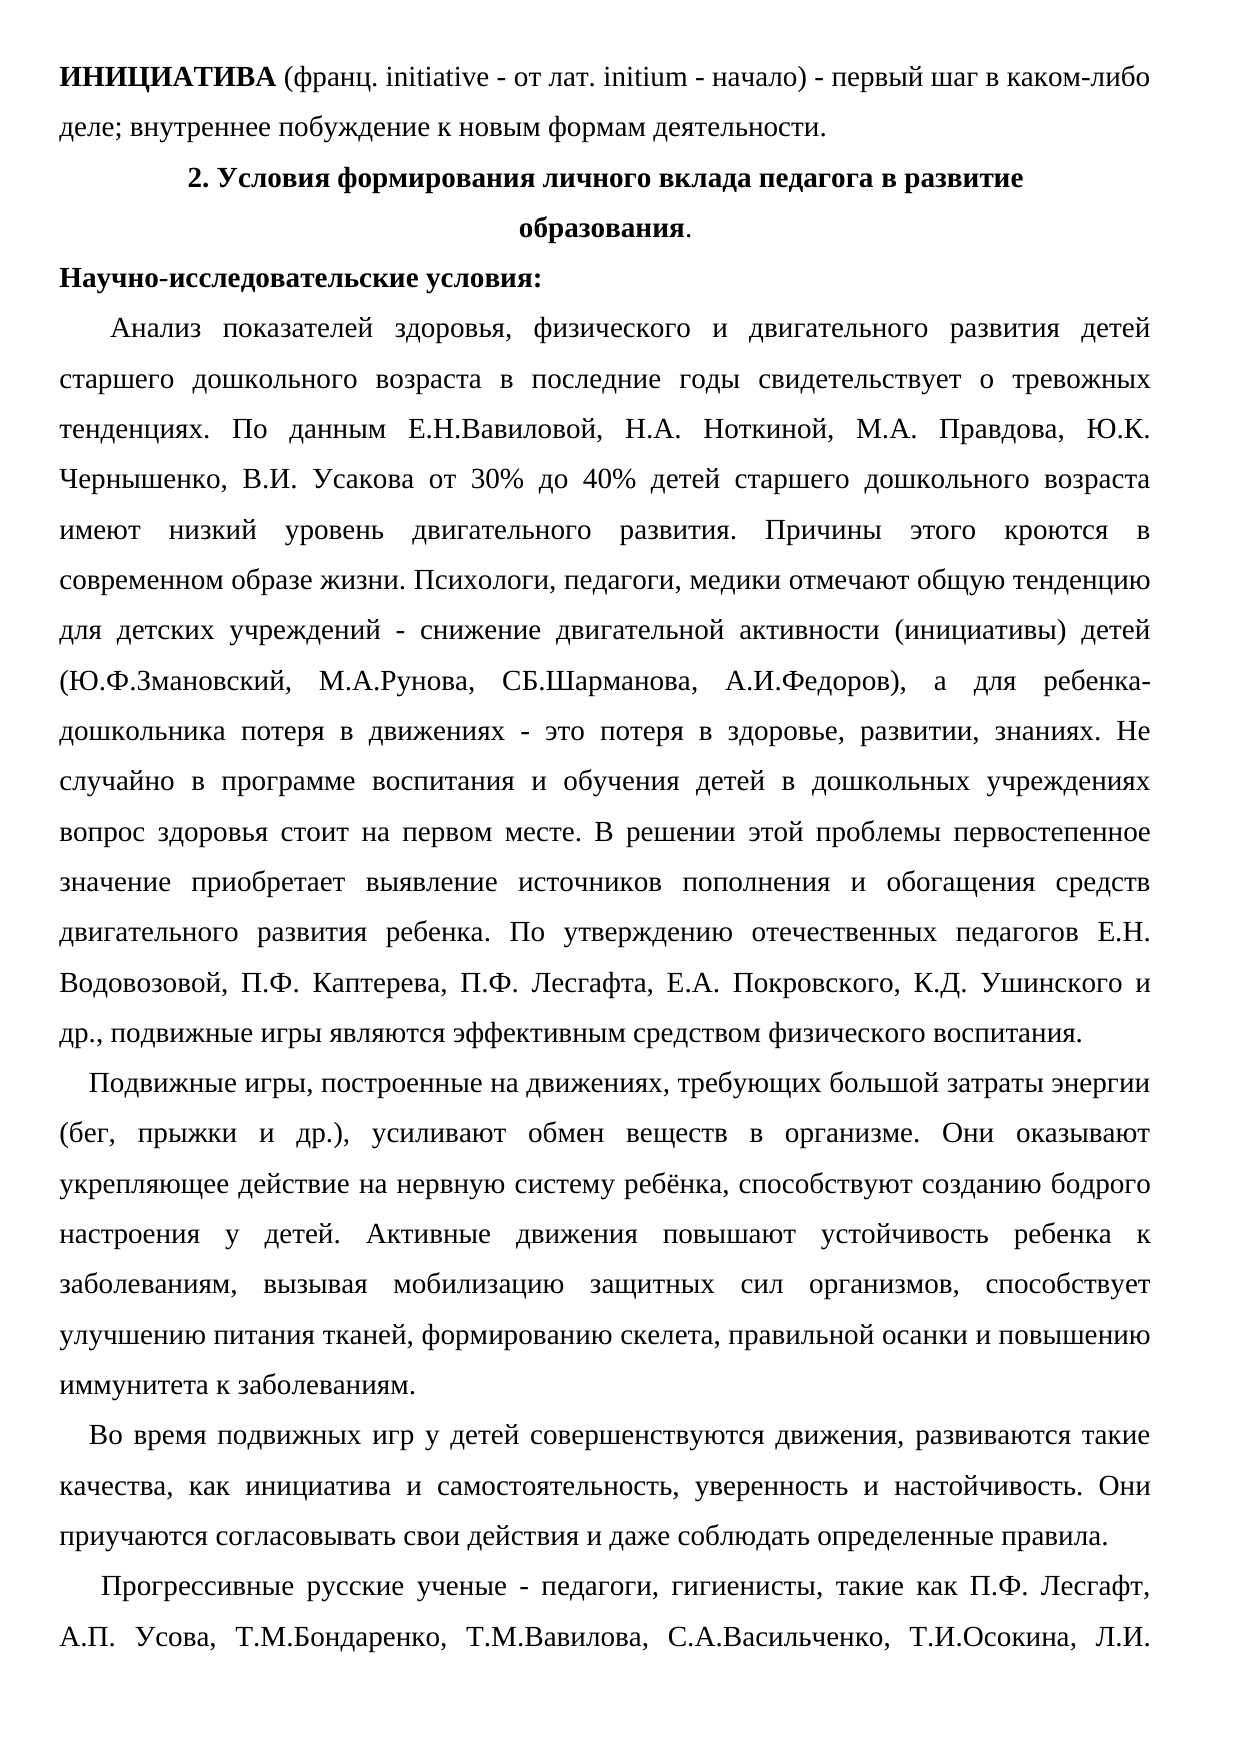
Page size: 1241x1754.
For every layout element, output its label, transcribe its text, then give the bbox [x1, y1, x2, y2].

text Подвижные игры, построенные на движениях, требующих большой затраты энергии (бег, прыжки и др.), усиливают обмен веществ в организме. Они оказывают укрепляющее действие на нервную систему ребёнка, способствуют созданию бодрого настроения у детей. Активные движения повышают устойчивость ребенка к заболеваниям, вызывая мобилизацию защитных сил организмов, способствует улучшению питания тканей, формированию скелета, правильной осанки и повышению иммунитета к заболеваниям. [59, 1065, 1152, 1401]
text 2. Условия формирования личного вклада педагога в развитие образования. [59, 160, 1152, 243]
text Анализ показателей здоровья, физического и двигательного развития детей старшего дошкольного возраста в последние годы свидетельствует о тревожных тенденциях. По данным Е.Н.Вавиловой, Н.А. Ноткиной, М.А. Правдова, Ю.К. Чернышенко, В.И. Усакова от 30% до 40% детей старшего дошкольного возраста имеют низкий уровень двигательного развития. Причины этого кроются в современном образе жизни. Психологи, педагоги, медики отмечают общую тенденцию для детских учреждений - снижение двигательной активности (инициативы) детей (Ю.Ф.Змановский, М.А.Рунова, СБ.Шарманова, А.И.Федоров), а для ребенка-дошкольника потеря в движениях - это потеря в здоровье, развитии, знаниях. Не случайно в программе воспитания и обучения детей в дошкольных учреждениях вопрос здоровья стоит на первом месте. В решении этой проблемы первостепенное значение приобретает выявление источников пополнения и обогащения средств двигательного развития ребенка. По утверждению отечественных педагогов Е.Н. Водовозовой, П.Ф. Каптерева, П.Ф. Лесгафта, Е.А. Покровского, К.Д. Ушинского и др., подвижные игры являются эффективным средством физического воспитания. [59, 311, 1152, 1048]
text ИНИЦИАТИВА (франц. initiative - от лат. initium - начало) - первый шаг в каком-либо деле; внутреннее побуждение к новым формам деятельности. [59, 59, 1152, 143]
text Во время подвижных игр у детей совершенствуются движения, развиваются такие качества, как инициатива и самостоятельность, уверенность и настойчивость. Они приучаются согласовывать свои действия и даже соблюдать определенные правила. [59, 1417, 1152, 1552]
text Научно-исследовательские условия: [59, 260, 1152, 294]
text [59, 1568, 1152, 1652]
